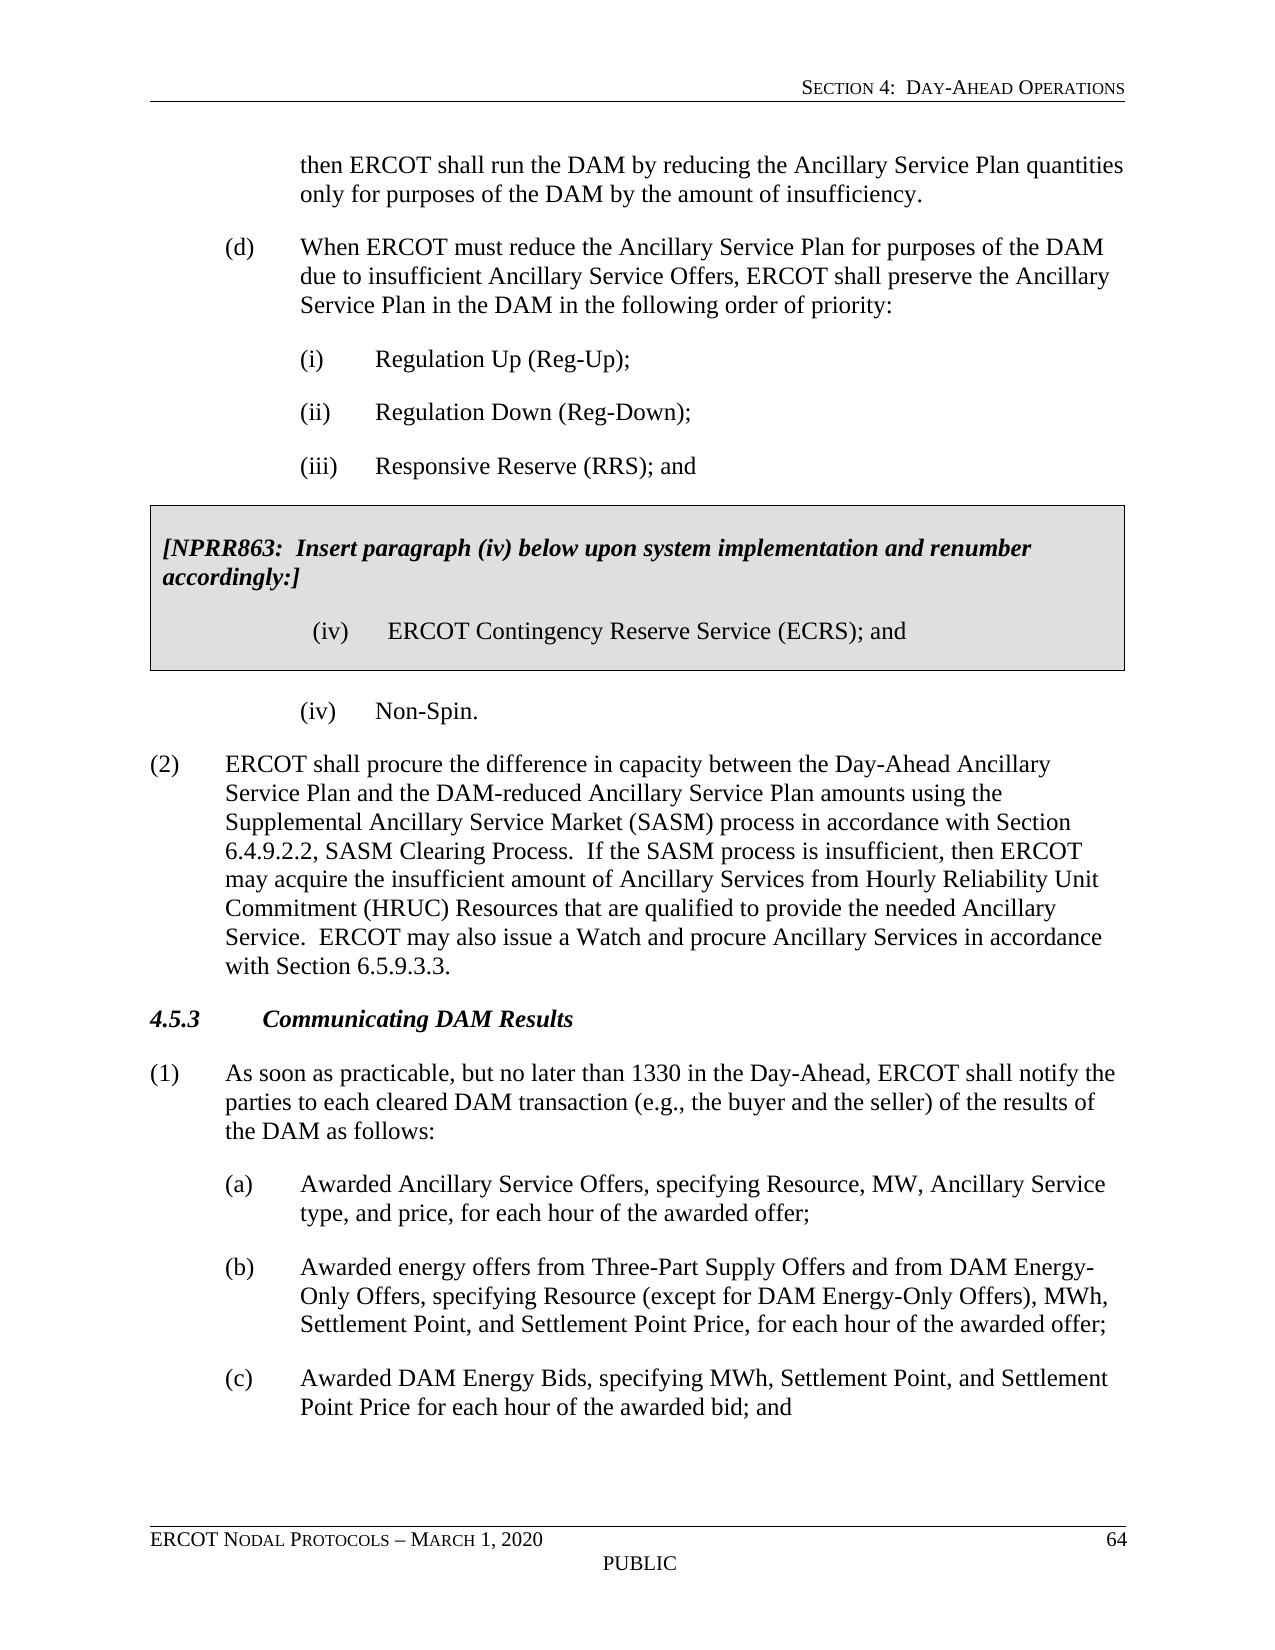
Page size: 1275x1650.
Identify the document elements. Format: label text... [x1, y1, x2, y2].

list (b) Awarded energy offers from Three-Part Supply Offers and from DAM Energy-Only Offers, specifying Resource (except for DAM Energy-Only Offers), MWh, Settlement Point, and Settlement Point Price, for each hour of the awarded offer; [225, 1252, 1125, 1338]
text 4.5.3 Communicating DAM Results [150, 1004, 1125, 1033]
text (1) As soon as practicable, but no later than 1330 in the Day-Ahead, ERCOT shall notify the parties to each cleared DAM transaction (e.g., the buyer and the seller) of the results of the DAM as follows: [150, 1058, 1125, 1144]
list (ii) Regulation Down (Reg-Down); [300, 397, 1125, 426]
list (c) Awarded DAM Energy Bids, specifying MWh, Settlement Point, and Settlement Point Price for each hour of the awarded bid; and [225, 1363, 1125, 1421]
list (iii) Responsive Reserve (RRS); and [300, 451, 1125, 480]
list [225, 150, 1125, 207]
list (a) Awarded Ancillary Service Offers, specifying Resource, MW, Ancillary Service type, and price, for each hour of the awarded offer; [225, 1169, 1125, 1227]
list (i) Regulation Up (Reg-Up); [300, 344, 1125, 372]
text (2) ERCOT shall procure the difference in capacity between the Day-Ahead Ancillary Service Plan and the DAM-reduced Ancillary Service Plan amounts using the Supplemental Ancillary Service Market (SASM) process in accordance with Section 6.4.9.2.2, SASM Clearing Process. If the SASM process is insufficient, then ERCOT may acquire the insufficient amount of Ancillary Services from Hourly Reliability Unit Commitment (HRUC) Resources that are qualified to provide the needed Ancillary Service. ERCOT may also issue a Watch and procure Ancillary Services in accordance with Section 6.5.9.3.3. [150, 749, 1125, 979]
list (d) When ERCOT must reduce the Ancillary Service Plan for purposes of the DAM due to insufficient Ancillary Service Offers, ERCOT shall preserve the Ancillary Service Plan in the DAM in the following order of priority: [225, 232, 1125, 319]
table_header [NPRR863: Insert paragraph (iv) below upon system implementation and renumber accordingly:] (iv) ERCOT Contingency Reserve Service (ECRS); and [151, 506, 1124, 670]
list (iv) Non-Spin. [300, 696, 1125, 724]
